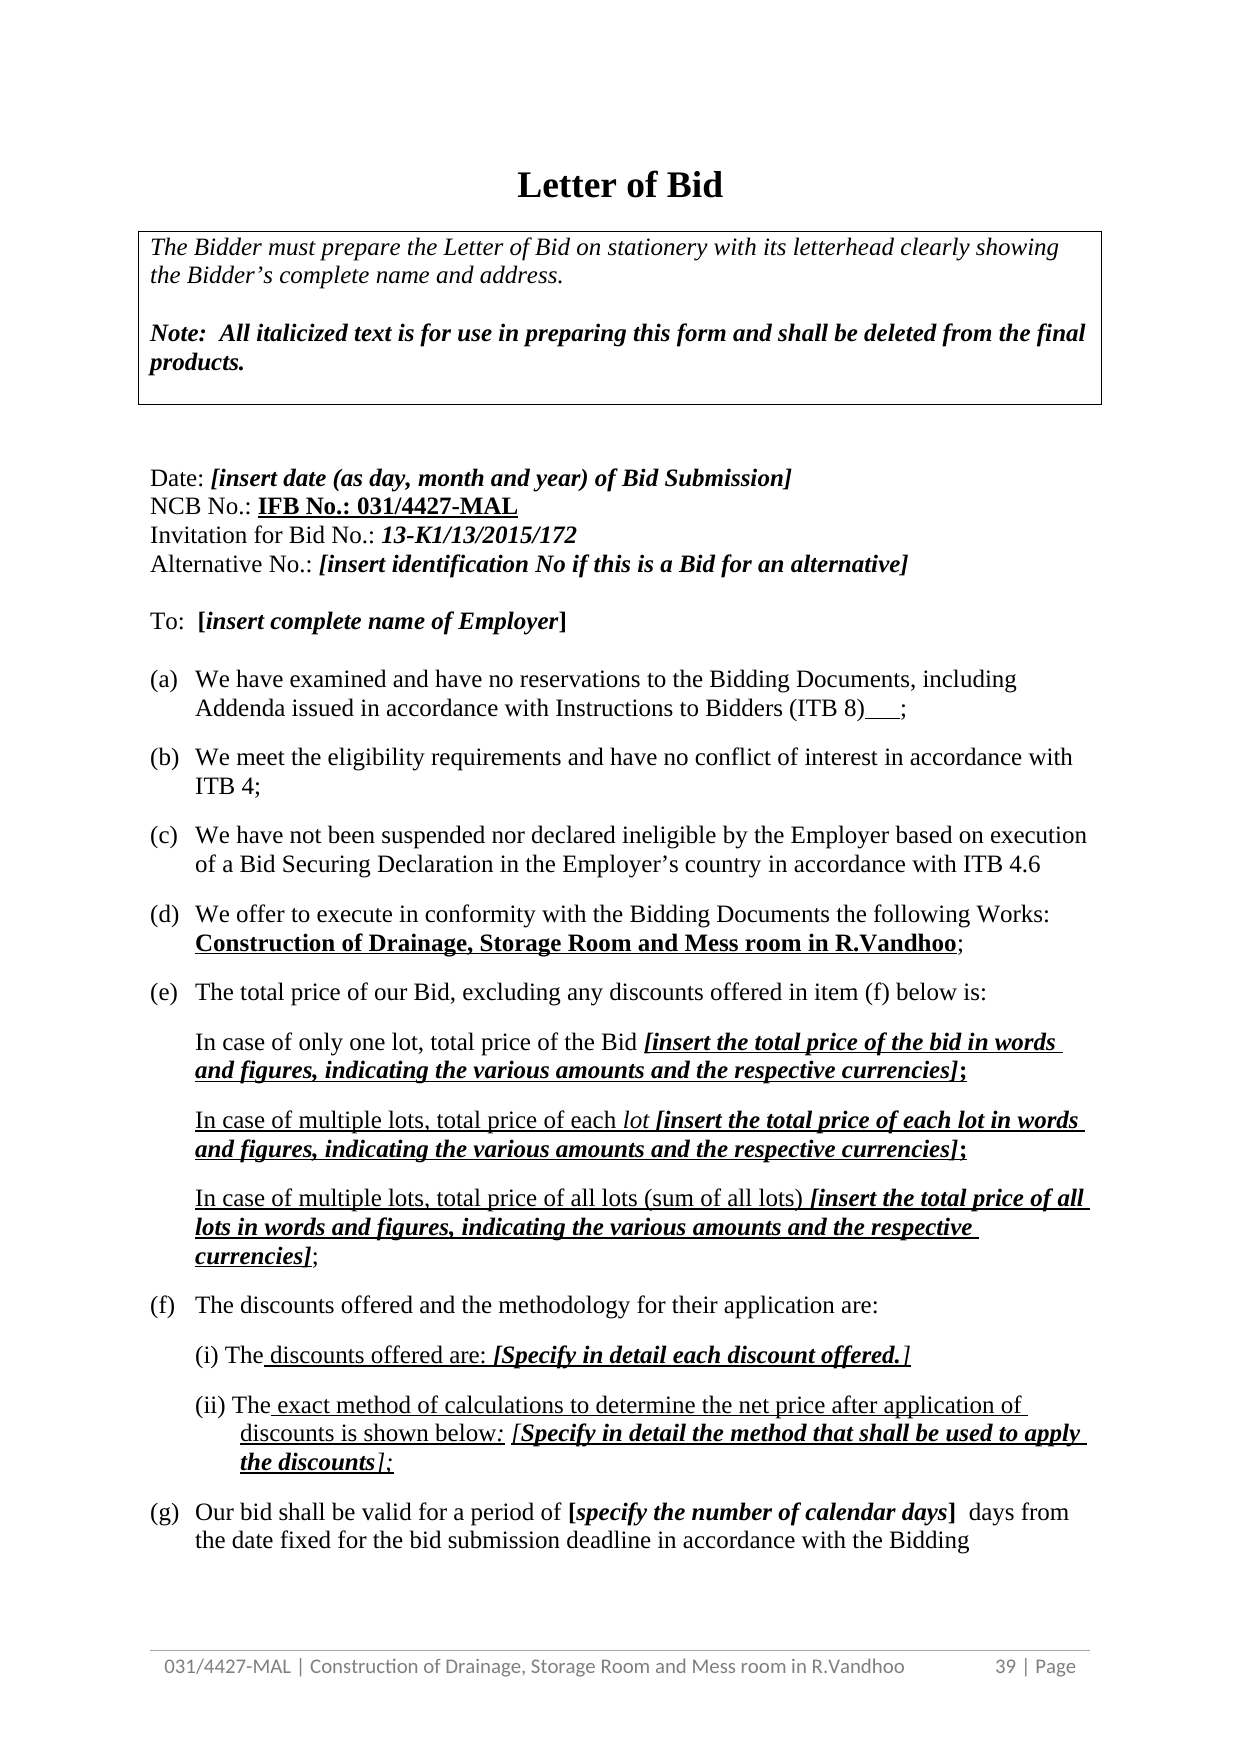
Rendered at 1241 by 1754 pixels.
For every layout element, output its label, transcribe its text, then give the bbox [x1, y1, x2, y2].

list The discounts offered and the methodology for their application are: [150, 1291, 1090, 1319]
text Letter of Bid [150, 162, 1090, 206]
text In case of multiple lots, total price of each lot [insert the total price of each lot in words and figures, indicating the various amounts and the respective currencies]; [195, 1105, 1090, 1163]
text Invitation for Bid No.: 13-K1/13/2015/172 [150, 520, 1090, 549]
text In case of only one lot, total price of the Bid [insert the total price of the bid in words and figures, indicating the various amounts and the respective currencies]; [195, 1027, 1090, 1084]
text (ii) The exact method of calculations to determine the net price after application of discounts is shown below: [Specify in detail the method that shall be used to apply the discounts]; [195, 1390, 1090, 1476]
text To: [insert complete name of Employer] [150, 606, 1090, 635]
text In case of multiple lots, total price of all lots (sum of all lots) [insert the total price of all lots in words and figures, indicating the various amounts and the respective currencies]; [195, 1183, 1090, 1208]
list We meet the eligibility requirements and have no conflict of interest in accordance with ITB 4; [150, 742, 1090, 800]
text (i) The discounts offered are: [Specify in detail each discount offered.] [195, 1340, 1090, 1369]
text In case of multiple lots, total price of all lots (sum of all lots) [insert the total price of all lots in words and figures, indicating the various amounts and the respective currencies]; [195, 1210, 1090, 1270]
text Date: [insert date (as day, month and year) of Bid Submission] [150, 463, 1090, 491]
list The total price of our Bid, excluding any discounts offered in item (f) below is: [150, 977, 1090, 1006]
text NCB No.: IFB No.: 031/4427-MAL [150, 491, 1090, 520]
table_header The Bidder must prepare the Letter of Bid on stationery with its letterhead clearly showing the Bidder’s complete name and address. Note: All italicized text is for use in preparing this form and shall be deleted from the final products. [139, 232, 1101, 404]
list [150, 1497, 1090, 1554]
text Alternative No.: [insert identification No if this is a Bid for an alternative] [150, 549, 1090, 578]
list We offer to execute in conformity with the Bidding Documents the following Works: Construction of Drainage, Storage Room and Mess room in R.Vandhoo; [150, 899, 1090, 956]
list We have not been suspended nor declared ineligible by the Employer based on execution of a Bid Securing Declaration in the Employer’s country in accordance with ITB 4.6 [150, 821, 1090, 878]
list We have examined and have no reservations to the Bidding Documents, including Addenda issued in accordance with Instructions to Bidders (ITB 8) ; [150, 664, 1090, 721]
